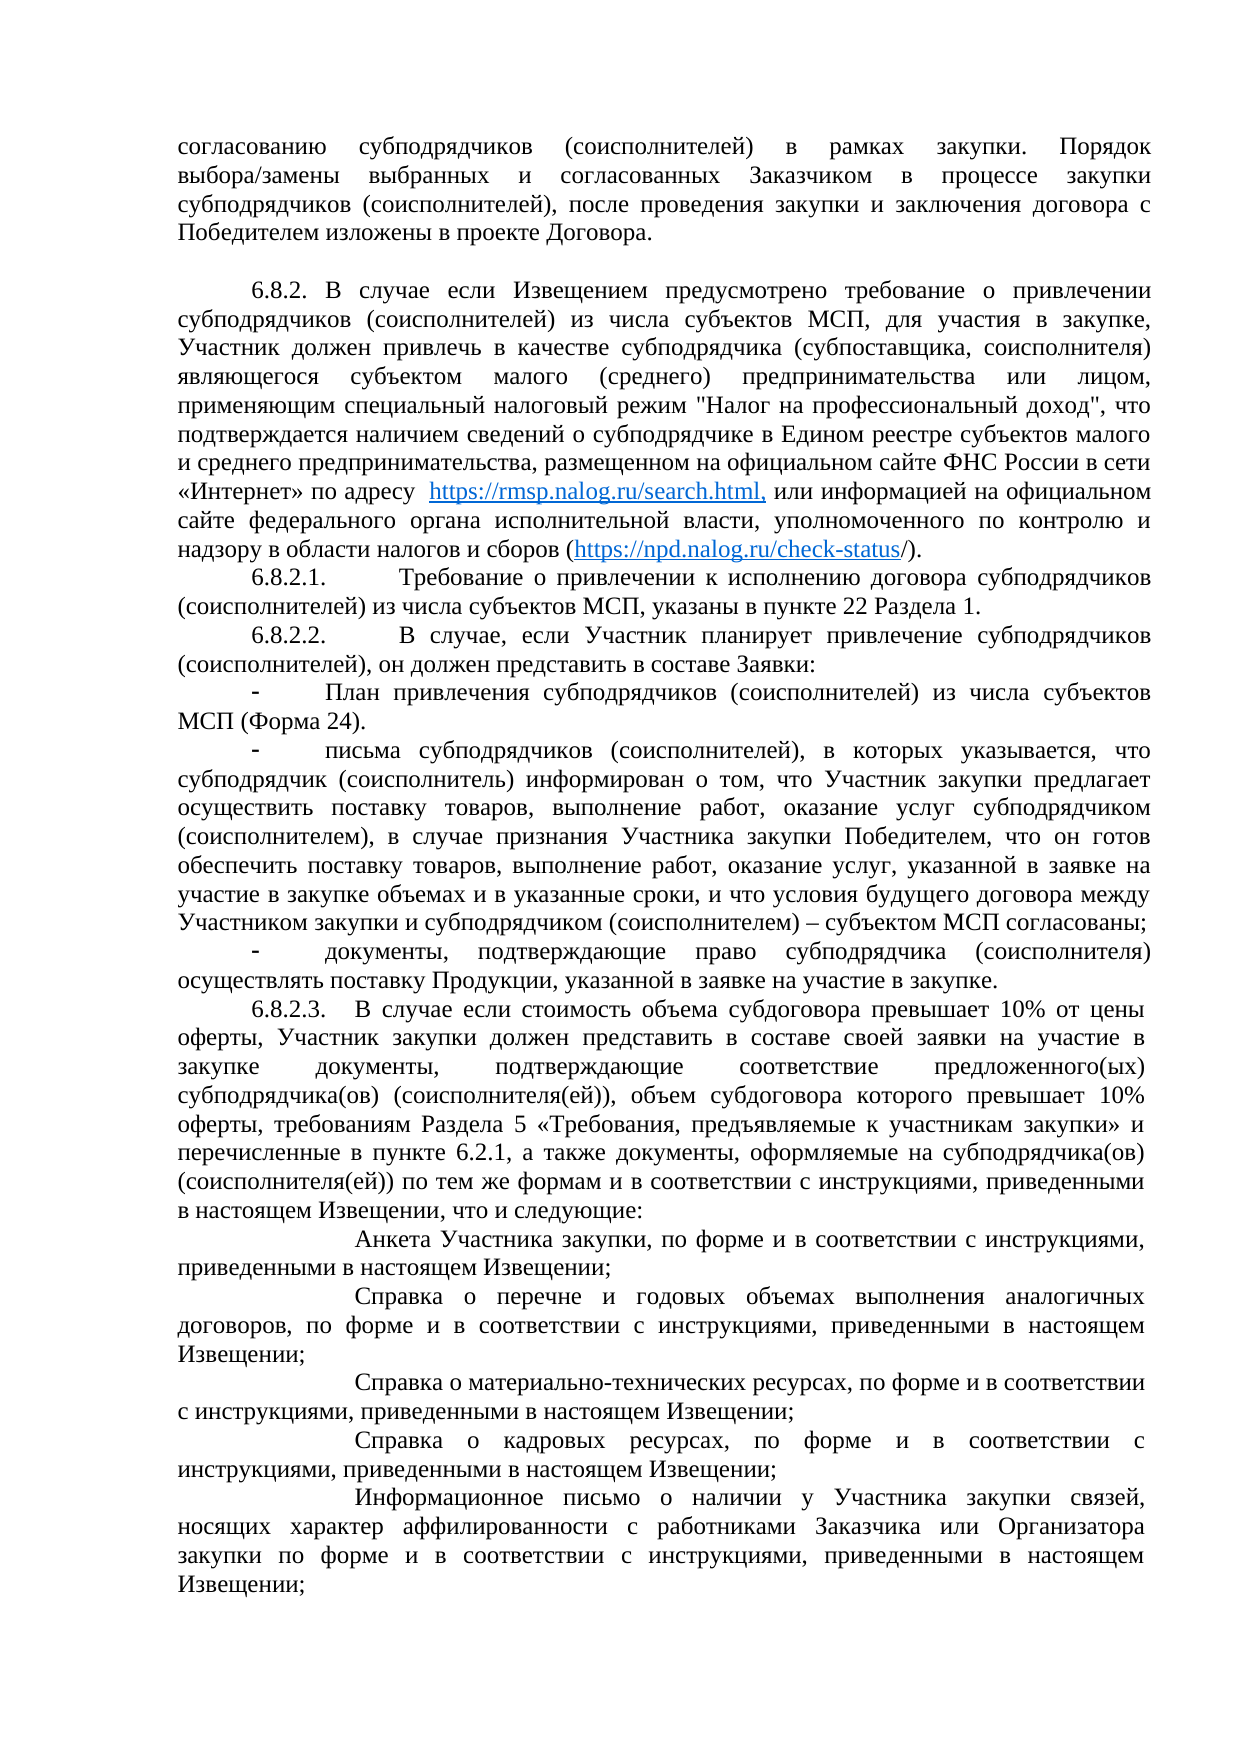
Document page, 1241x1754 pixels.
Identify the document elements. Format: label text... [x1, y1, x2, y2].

list План привлечения субподрядчиков (соисполнителей) из числа субъектов МСП (Форма 24). [177, 677, 1152, 735]
list В случае, если Участник планирует привлечение субподрядчиков (соисполнителей), он должен представить в составе Заявки: [177, 620, 1152, 677]
text ­ Информационное письмо о наличии у Участника закупки связей, носящих характер аффилированности с работниками Заказчика или Организатора закупки по форме и в соответствии с инструкциями, приведенными в настоящем Извещении; [177, 1482, 1146, 1597]
list Требование о привлечении к исполнению договора субподрядчиков (соисполнителей) из числа субъектов МСП, указаны в пункте 22 Раздела 1. [177, 562, 1152, 620]
list документы, подтверждающие право субподрядчика (соисполнителя) осуществлять поставку Продукции, указанной в заявке на участие в закупке. [177, 936, 1152, 994]
list письма субподрядчиков (соисполнителей), в которых указывается, что субподрядчик (соисполнитель) информирован о том, что Участник закупки предлагает осуществить поставку товаров, выполнение работ, оказание услуг субподрядчиком (соисполнителем), в случае признания Участника закупки Победителем, что он готов обеспечить поставку товаров, выполнение работ, оказание услуг, указанной в заявке на участие в закупке объемах и в указанные сроки, и что условия будущего договора между Участником закупки и субподрядчиком (соисполнителем) – субъектом МСП согласованы; [177, 735, 1152, 936]
list В случае если Извещением предусмотрено требование о привлечении субподрядчиков (соисполнителей) из числа субъектов МСП, для участия в закупке, Участник должен привлечь в качестве субподрядчика (субпоставщика, соисполнителя) являющегося субъектом малого (среднего) предпринимательства или лицом, применяющим специальный налоговый режим "Налог на профессиональный доход", что подтверждается наличием сведений о субподрядчике в Едином реестре субъектов малого и среднего предпринимательства, размещенном на официальном сайте ФНС России в сети «Интернет» по адресу https://rmsp.nalog.ru/search.html, или информацией на официальном сайте федерального органа исполнительной власти, уполномоченного по контролю и надзору в области налогов и сборов (https://npd.nalog.ru/check-status/). [177, 275, 1152, 562]
text ­ Справка о материально-технических ресурсах, по форме и в соответствии с инструкциями, приведенными в настоящем Извещении; [177, 1367, 1146, 1425]
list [177, 131, 1152, 246]
text ­ Справка о кадровых ресурсах, по форме и в соответствии с инструкциями, приведенными в настоящем Извещении; [177, 1425, 1146, 1482]
list В случае если стоимость объема субдоговора превышает 10% от цены оферты, Участник закупки должен представить в составе своей заявки на участие в закупке документы, подтверждающие соответствие предложенного(ых) субподрядчика(ов) (соисполнителя(ей)), объем субдоговора которого превышает 10% оферты, требованиям Раздела 5 «Требования, предъявляемые к участникам закупки» и перечисленные в пункте 6.2.1, а также документы, оформляемые на субподрядчика(ов) (соисполнителя(ей)) по тем же формам и в соответствии с инструкциями, приведенными в настоящем Извещении, что и следующие: [177, 994, 1146, 1224]
text ­ Анкета Участника закупки, по форме и в соответствии с инструкциями, приведенными в настоящем Извещении; [177, 1224, 1146, 1281]
text ­ Справка о перечне и годовых объемах выполнения аналогичных договоров, по форме и в соответствии с инструкциями, приведенными в настоящем Извещении; [177, 1281, 1146, 1367]
